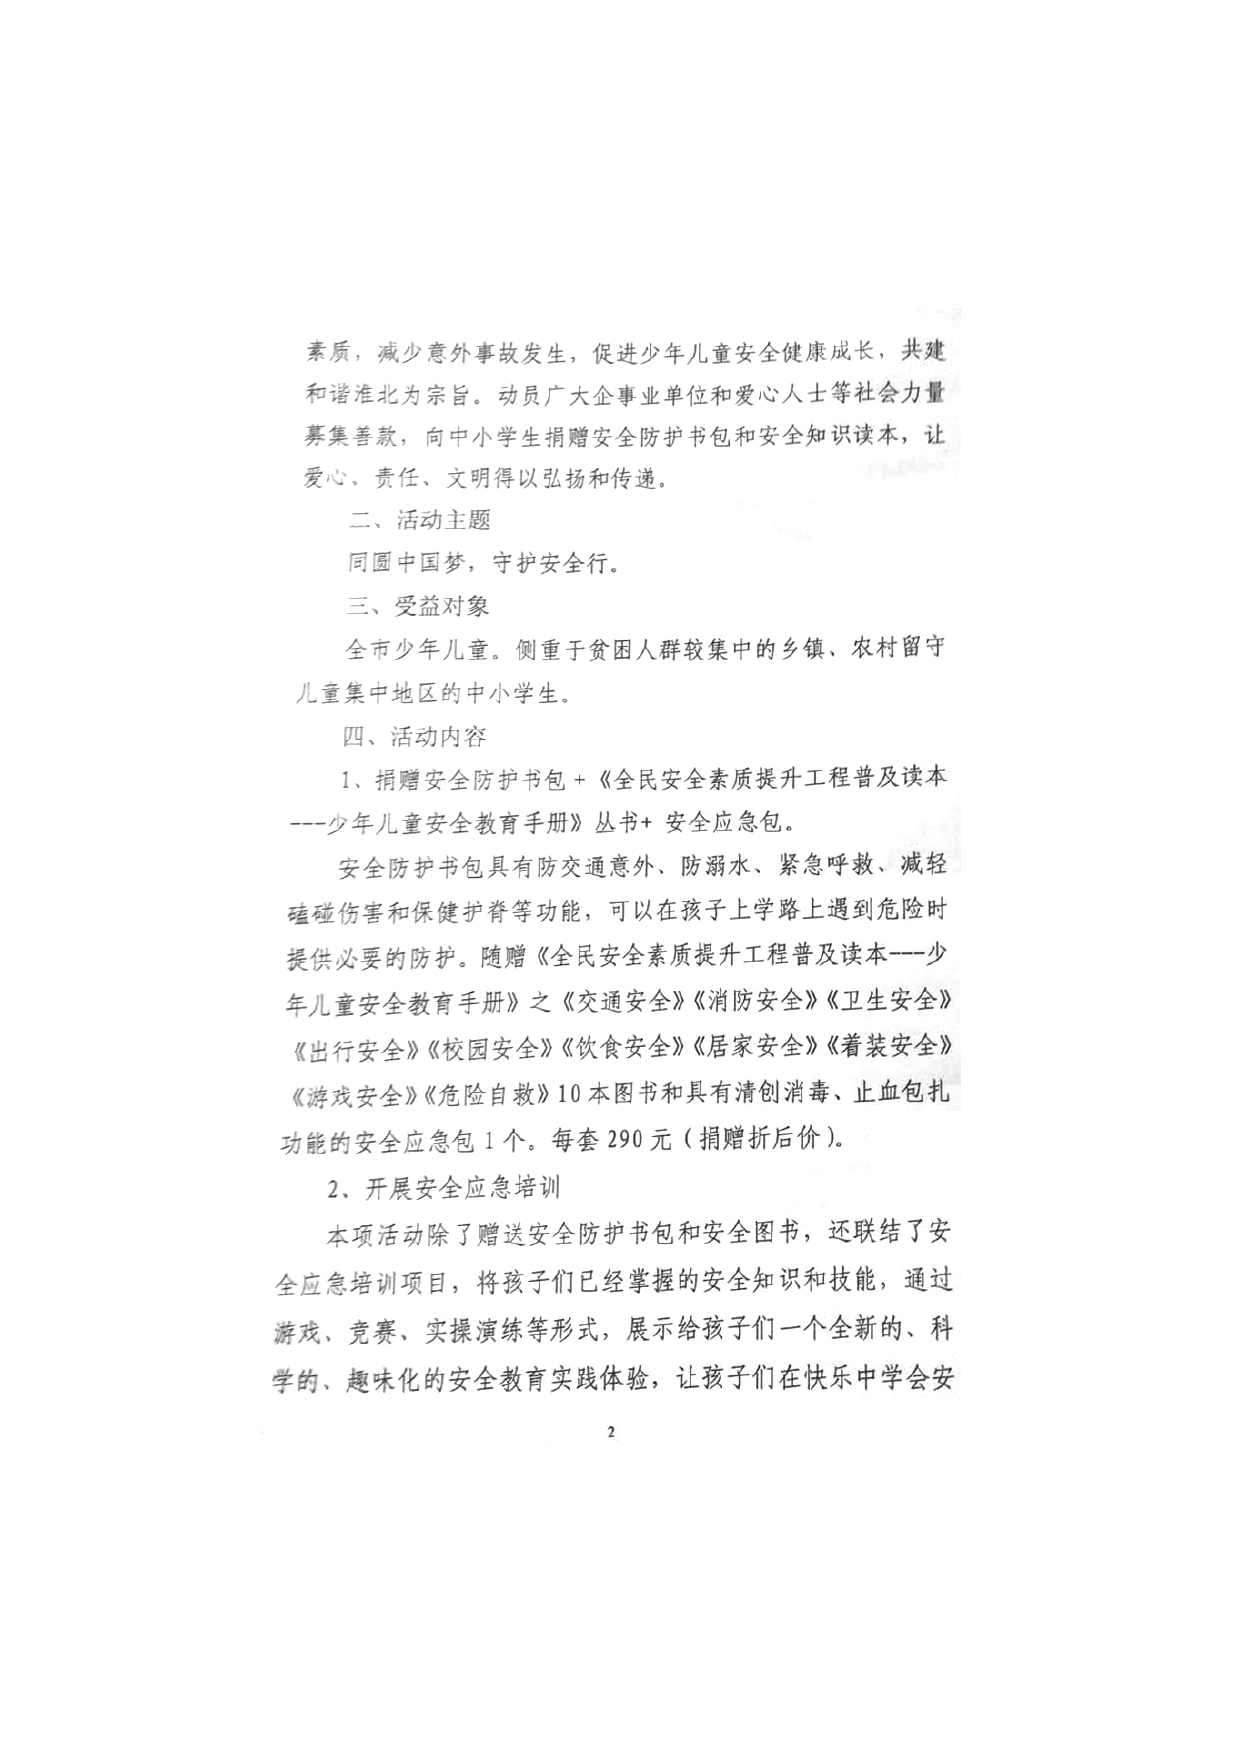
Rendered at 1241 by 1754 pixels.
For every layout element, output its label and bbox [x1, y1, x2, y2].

picture [187, 227, 1053, 1516]
